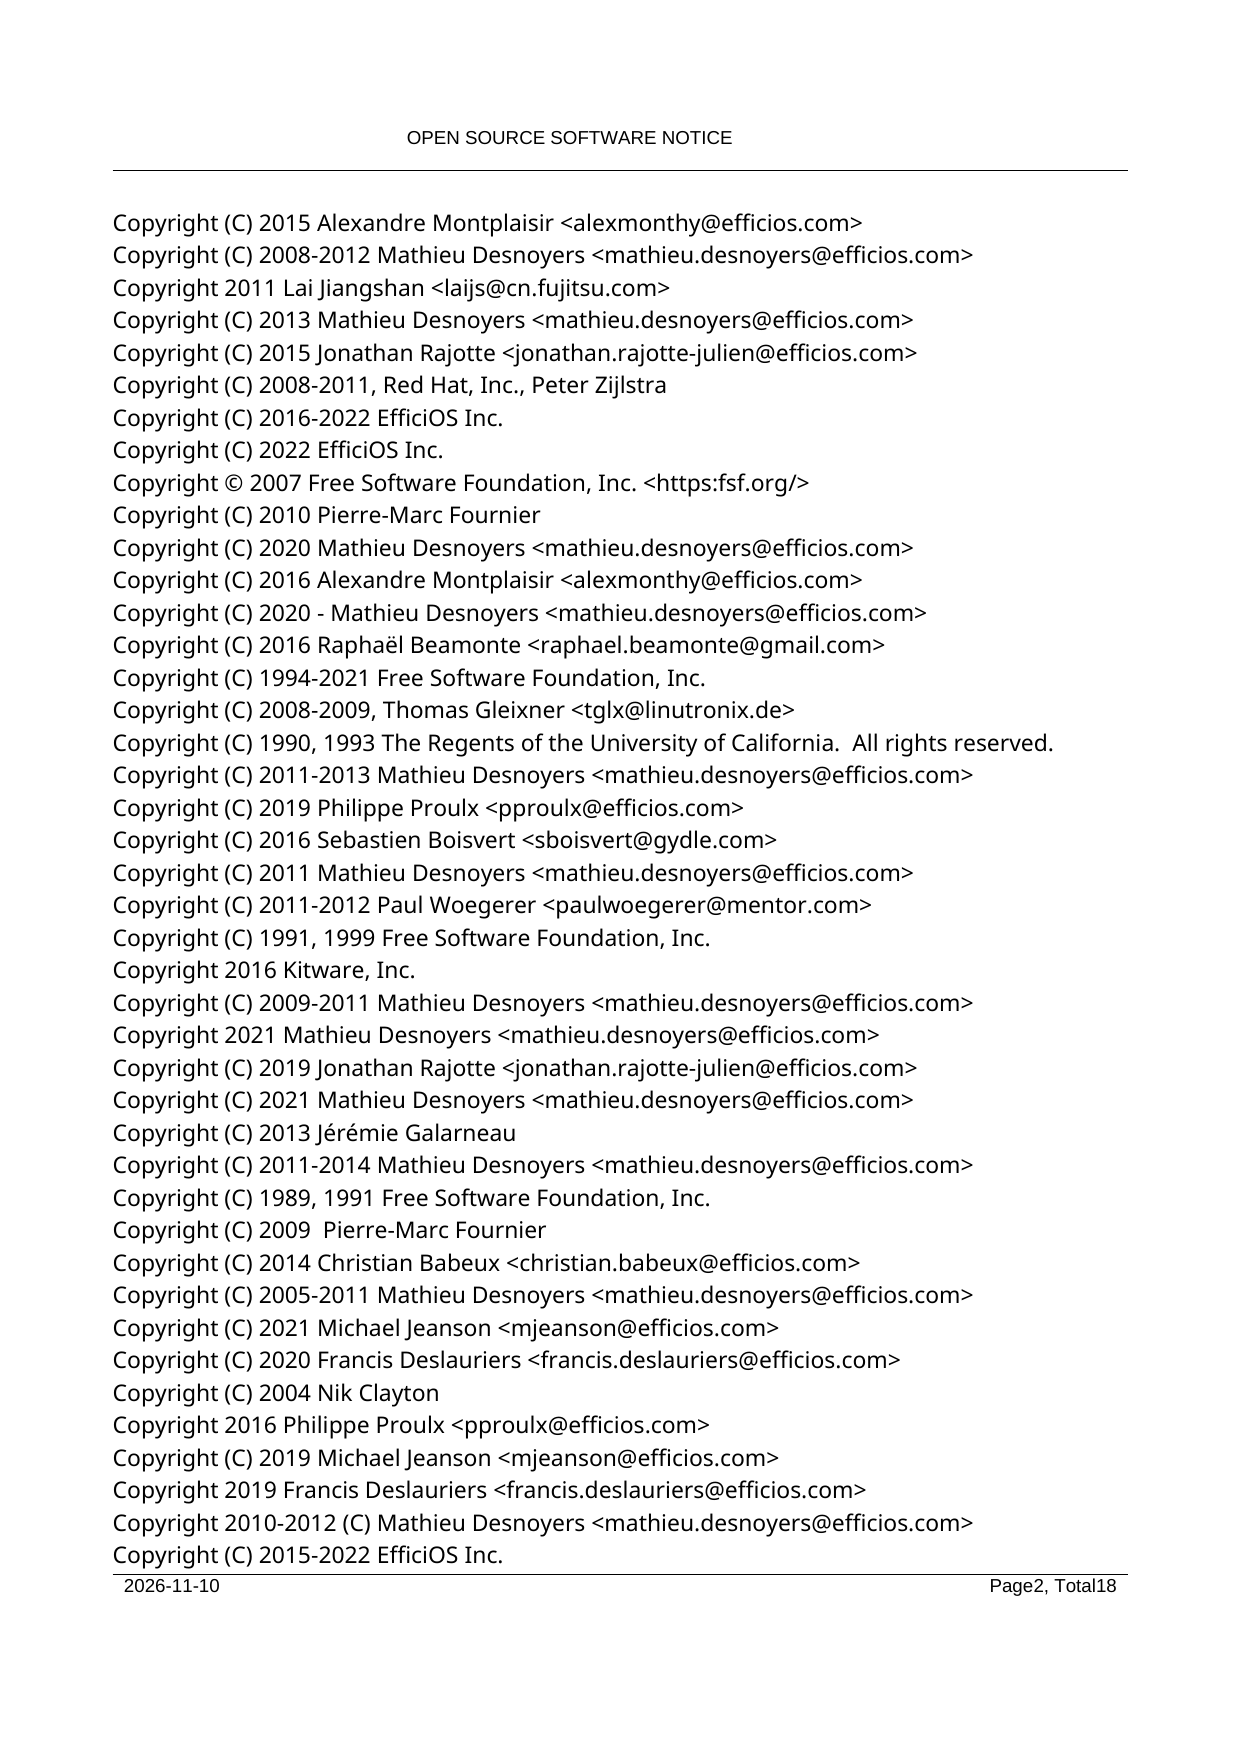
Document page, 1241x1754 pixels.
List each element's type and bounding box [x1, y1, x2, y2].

text [112, 206, 1128, 1571]
